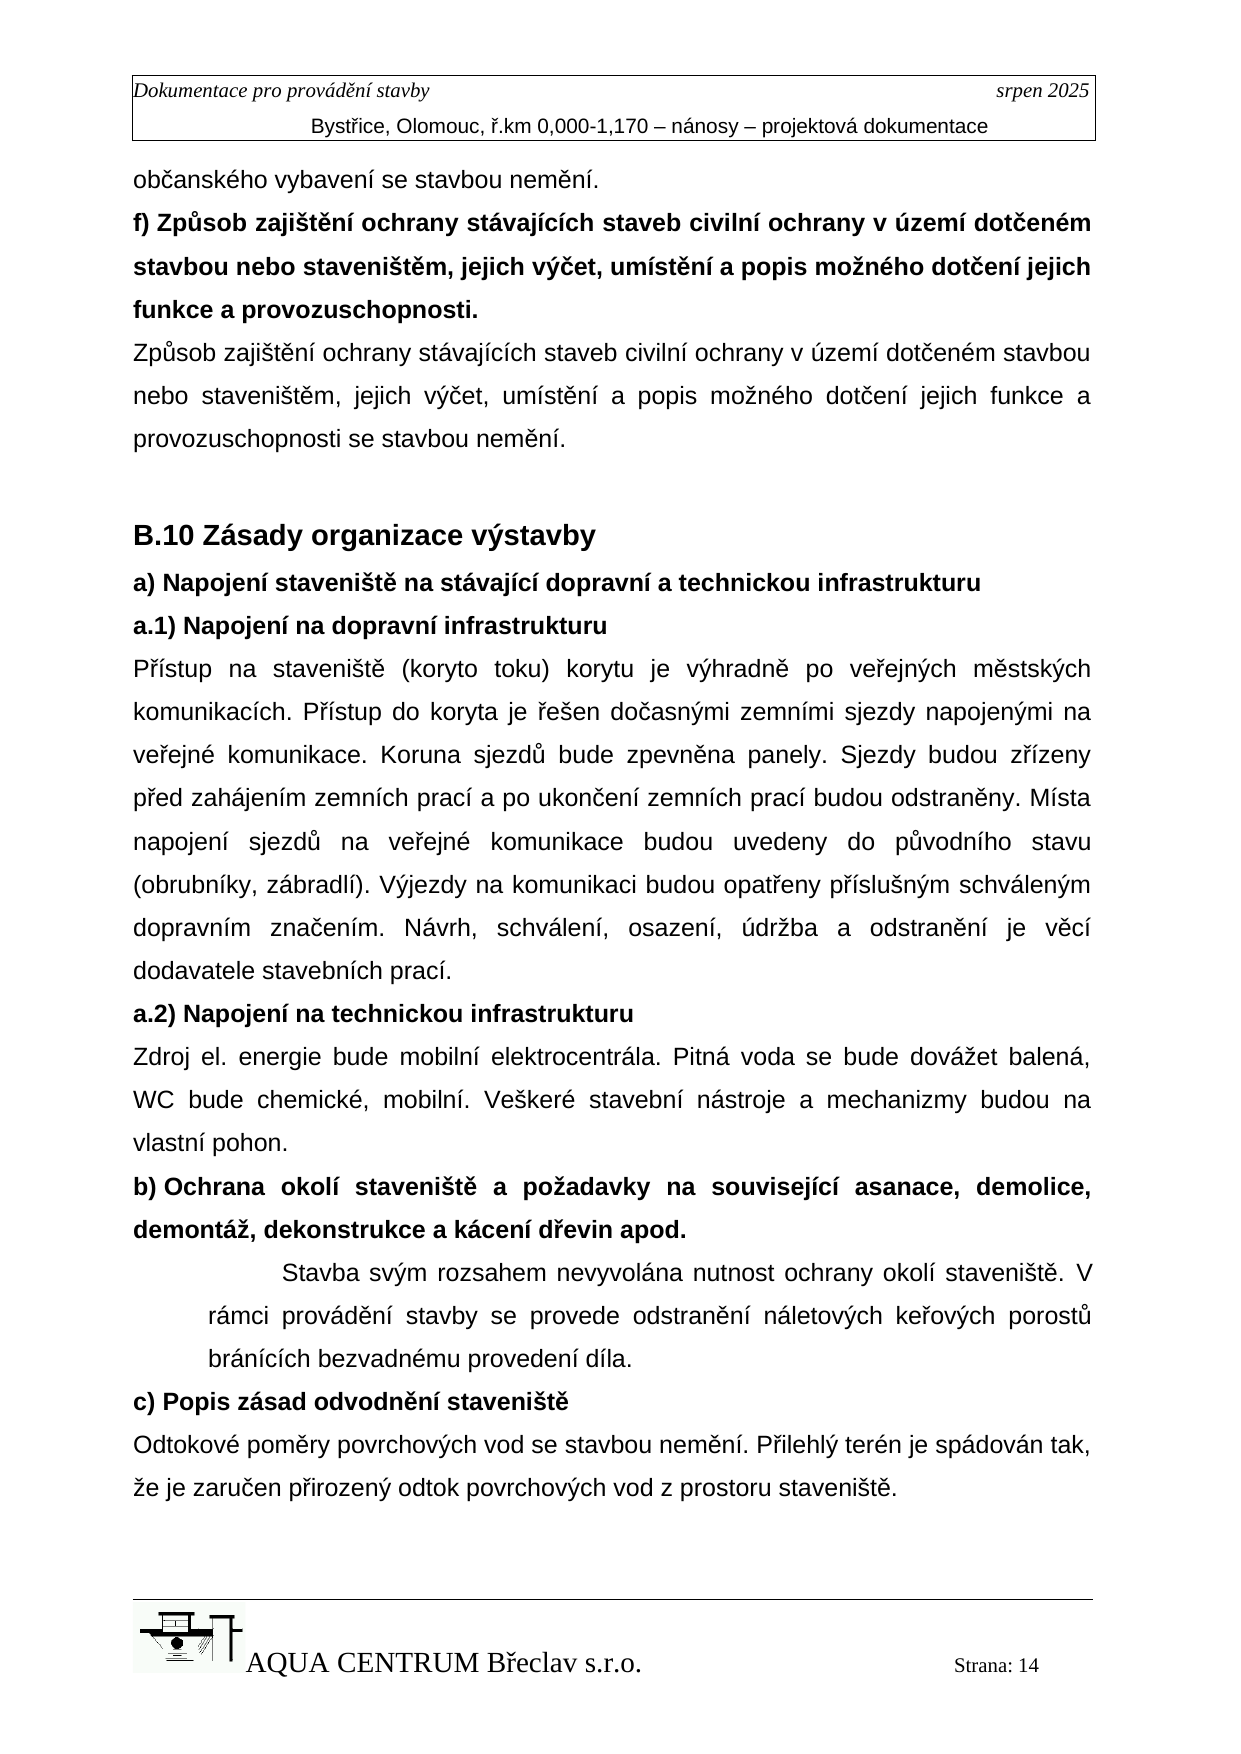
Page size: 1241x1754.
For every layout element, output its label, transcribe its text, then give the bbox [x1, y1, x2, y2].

list Přístup na staveniště (koryto toku) korytu je výhradně po veřejných městských komunikacích. Přístup do koryta je řešen dočasnými zemními sjezdy napojenými na veřejné komunikace. Koruna sjezdů bude zpevněna panely. Sjezdy budou zřízeny před zahájením zemních prací a po ukončení zemních prací budou odstraněny. Místa napojení sjezdů na veřejné komunikace budou uvedeny do původního stavu (obrubníky, zábradlí). Výjezdy na komunikaci budou opatřeny příslušným schváleným dopravním značením. Návrh, schválení, osazení, údržba a odstranění je věcí dodavatele stavebních prací. [133, 654, 1093, 985]
list Odtokové poměry povrchových vod se stavbou nemění. Přilehlý terén je spádován tak, že je zaručen přirozený odtok povrchových vod z prostoru staveniště. [133, 1430, 1093, 1502]
list a) Napojení staveniště na stávající dopravní a technickou infrastrukturu [133, 568, 1093, 597]
list c) Popis zásad odvodnění staveniště [133, 1387, 1093, 1416]
list a.1) Napojení na dopravní infrastrukturu [133, 611, 1093, 640]
list a.2) Napojení na technickou infrastrukturu [133, 999, 1093, 1028]
list b) Ochrana okolí staveniště a požadavky na související asanace, demolice, demontáž, dekonstrukce a kácení dřevin apod. [133, 1172, 1093, 1243]
list B.10 Zásady organizace výstavby [133, 517, 1093, 551]
picture [132, 1602, 246, 1673]
list Stavba svým rozsahem nevyvolána nutnost ochrany okolí staveniště. V rámci provádění stavby se provede odstranění náletových keřových porostů bránících bezvadnému provedení díla. [208, 1258, 1093, 1373]
list f) Způsob zajištění ochrany stávajících staveb civilní ochrany v území dotčeném stavbou nebo staveništěm, jejich výčet, umístění a popis možného dotčení jejich funkce a provozuschopnosti. [133, 208, 1093, 323]
list Zdroj el. energie bude mobilní elektrocentrála. Pitná voda se bude dovážet balená, WC bude chemické, mobilní. Veškeré stavební nástroje a mechanizmy budou na vlastní pohon. [133, 1042, 1093, 1157]
list Způsob zajištění soběstačnosti stavby pro případ výpadku elektrické energie u staveb občanského vybavení se stavbou nemění. [133, 165, 1093, 194]
list Způsob zajištění ochrany stávajících staveb civilní ochrany v území dotčeném stavbou nebo staveništěm, jejich výčet, umístění a popis možného dotčení jejich funkce a provozuschopnosti se stavbou nemění. [133, 338, 1093, 453]
